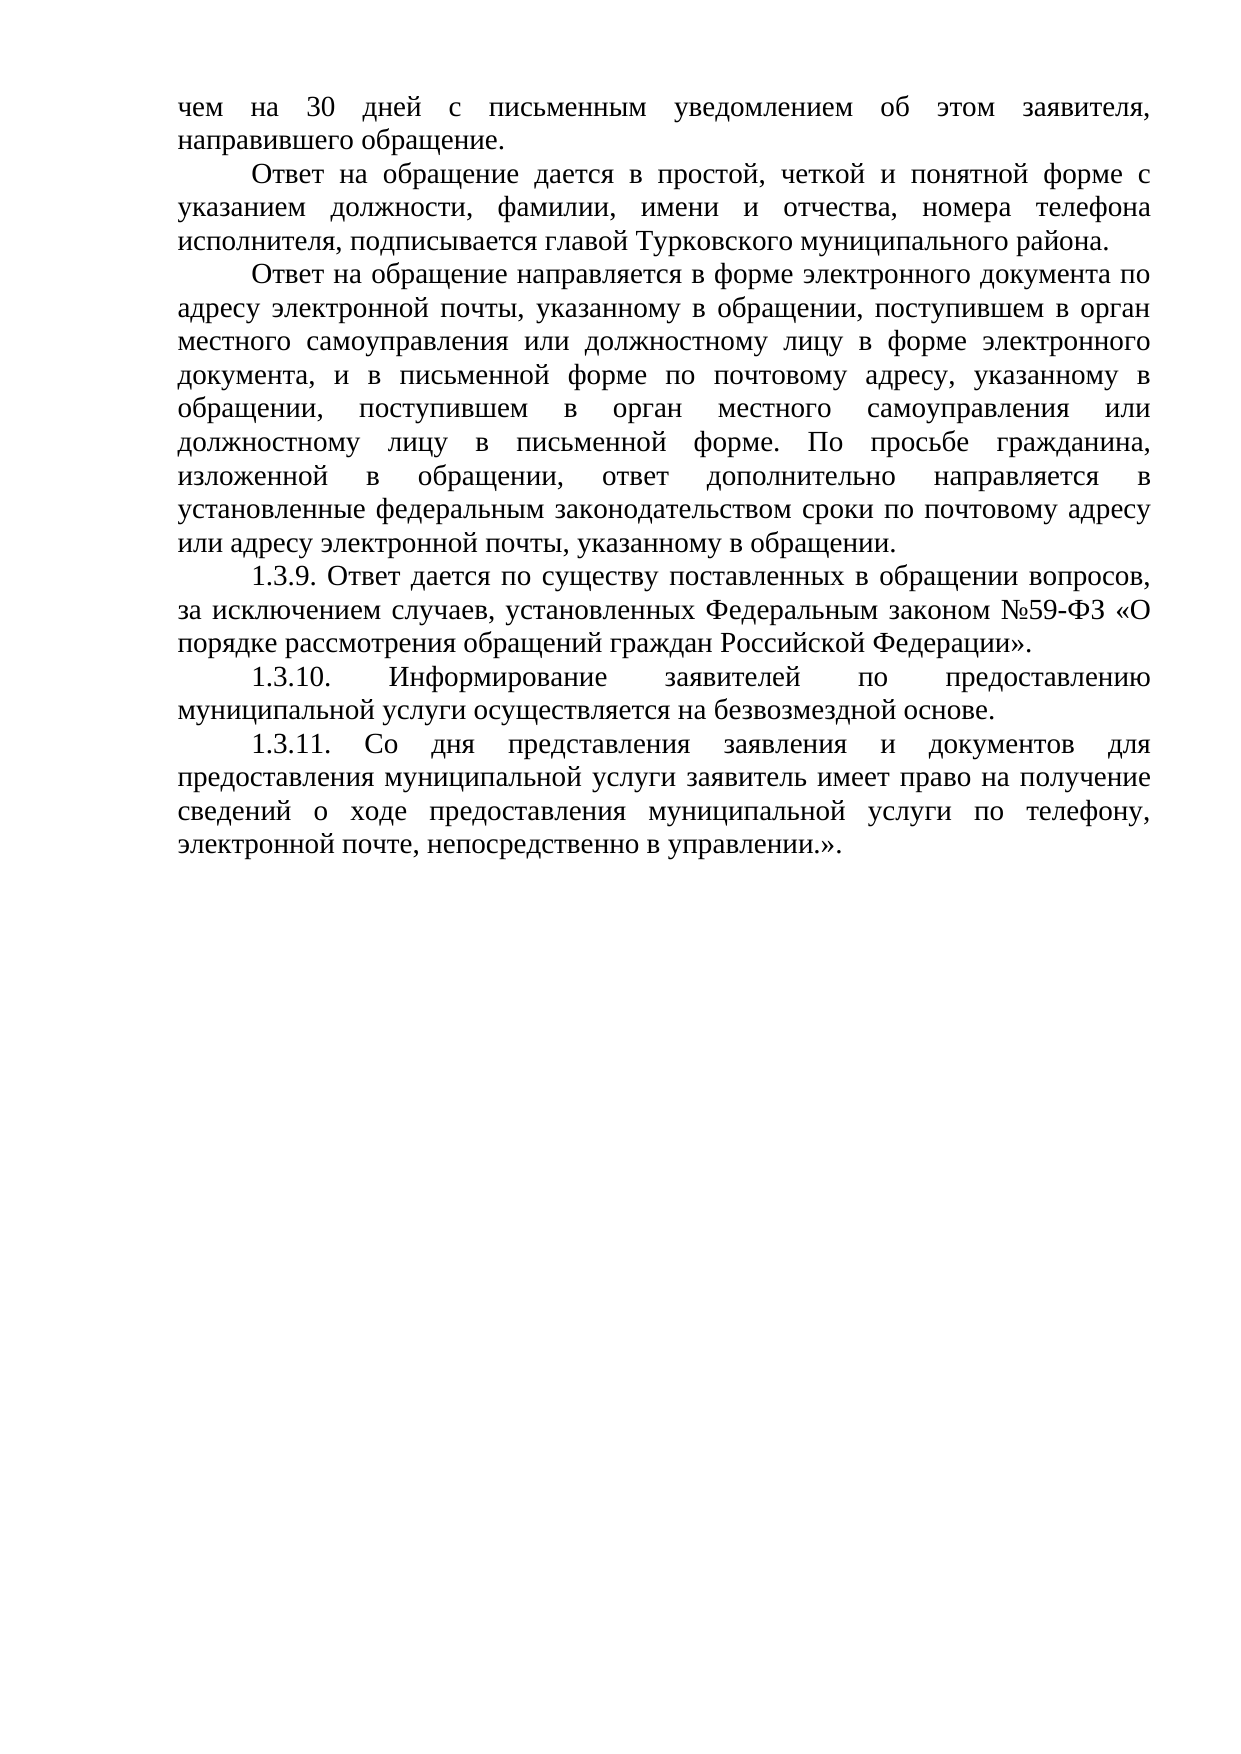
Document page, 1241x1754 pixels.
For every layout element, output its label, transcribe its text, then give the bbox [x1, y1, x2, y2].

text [177, 89, 1152, 156]
text 1.3.11. Со дня представления заявления и документов для предоставления муниципальной услуги заявитель имеет право на получение сведений о ходе предоставления муниципальной услуги по телефону, электронной почте, непосредственно в управлении.». [177, 726, 1152, 860]
text 1.3.10. Информирование заявителей по предоставлению муниципальной услуги осуществляется на безвозмездной основе. [177, 659, 1152, 726]
text Ответ на обращение дается в простой, четкой и понятной форме с указанием должности, фамилии, имени и отчества, номера телефона исполнителя, подписывается главой Турковского муниципального района. [177, 156, 1152, 256]
text Ответ на обращение направляется в форме электронного документа по адресу электронной почты, указанному в обращении, поступившем в орган местного самоуправления или должностному лицу в форме электронного документа, и в письменной форме по почтовому адресу, указанному в обращении, поступившем в орган местного самоуправления или должностному лицу в письменной форме. По просьбе гражданина, изложенной в обращении, ответ дополнительно направляется в установленные федеральным законодательством сроки по почтовому адресу или адресу электронной почты, указанному в обращении. [177, 256, 1152, 558]
text 1.3.9. Ответ дается по существу поставленных в обращении вопросов, за исключением случаев, установленных Федеральным законом №59-ФЗ «О порядке рассмотрения обращений граждан Российской Федерации». [177, 558, 1152, 659]
